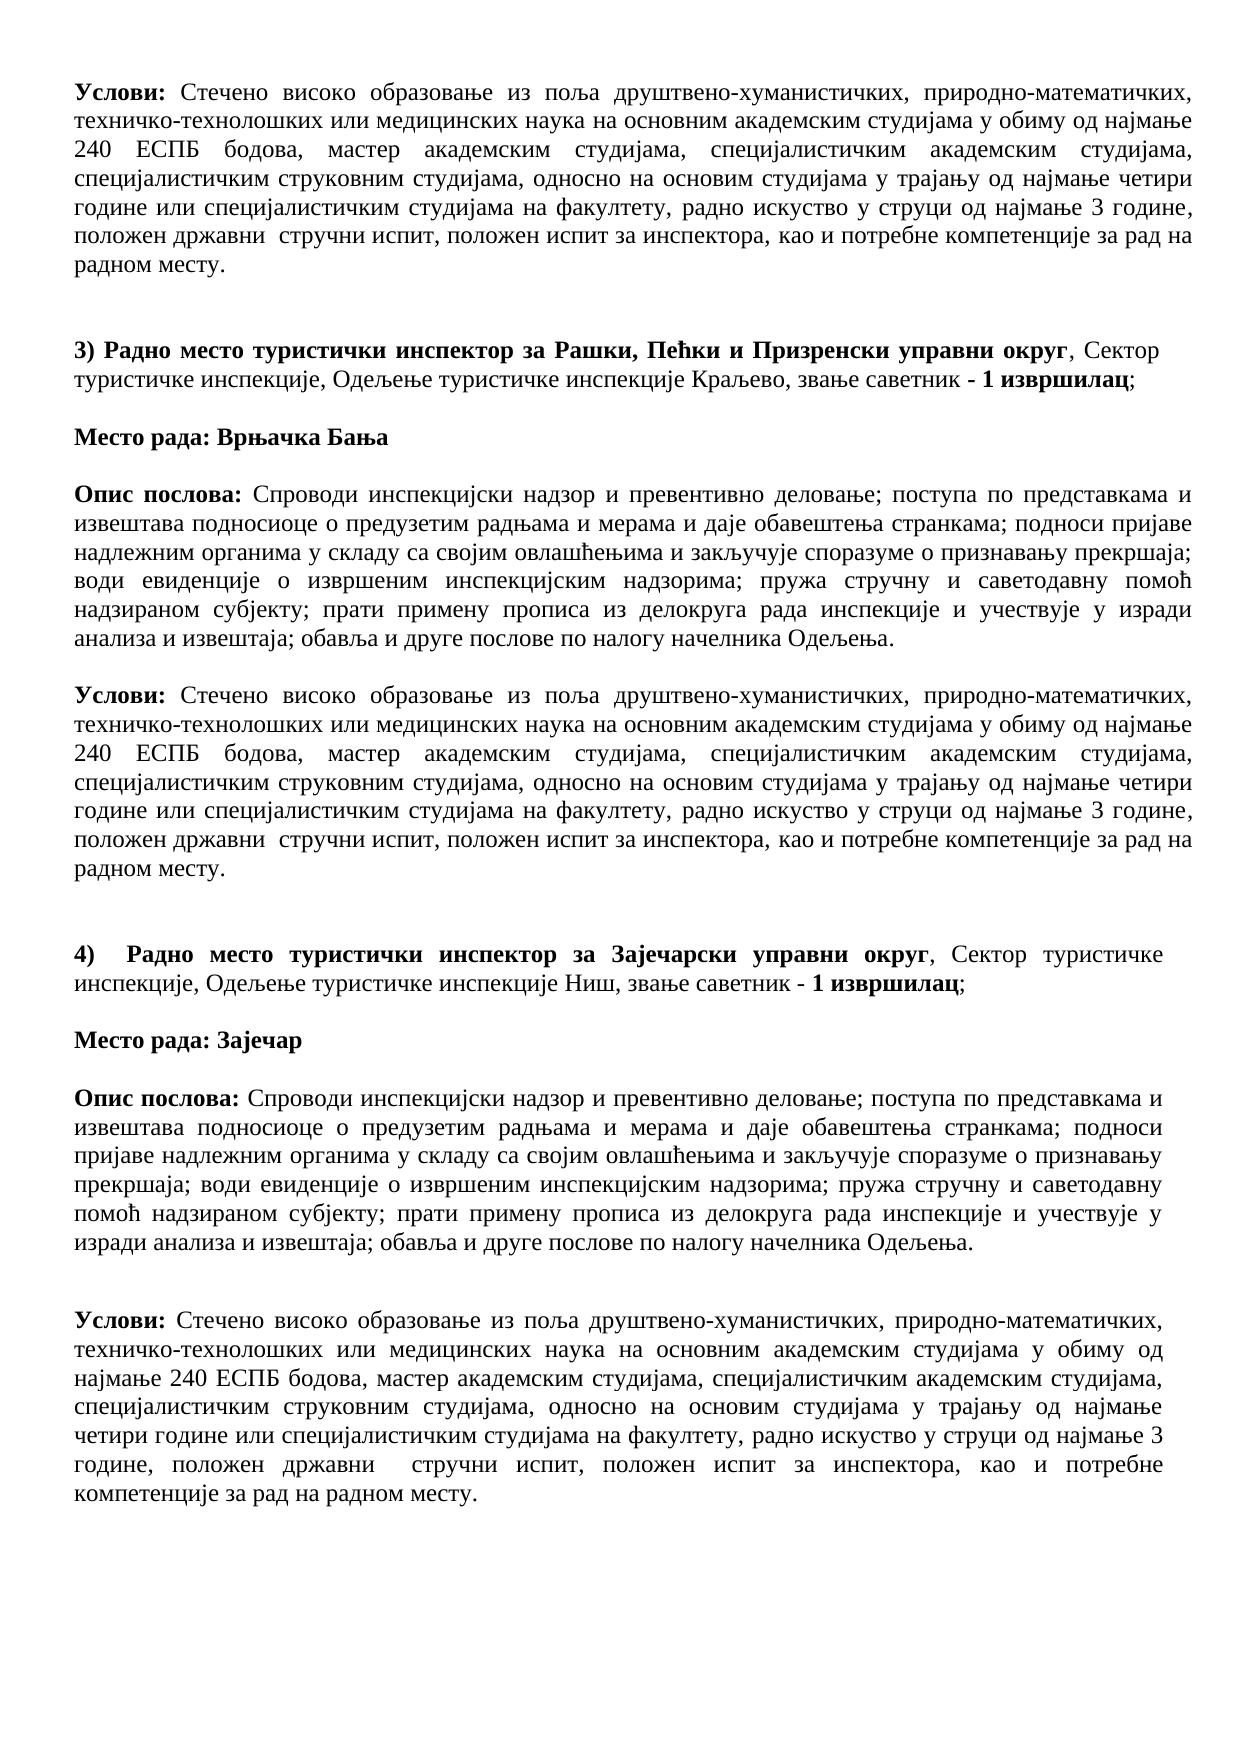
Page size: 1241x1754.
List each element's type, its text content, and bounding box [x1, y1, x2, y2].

text 4) Радно место туристички инспектор за Зајечарски управни округ, Сектор туристичке инспекције, Одељење туристичке инспекције Ниш, звање саветник - 1 извршилац; [74, 939, 1163, 997]
text Опис послова: Спроводи инспекцијски надзор и превентивно деловање; поступа по представкама и извештава подносиоце о предузетим радњама и мерама и даје обавештења странкама; подноси пријаве надлежним органима у складу са својим овлашћењима и закључује споразуме о признавању прекршаја; води евиденције о извршеним инспекцијским надзорима; пружа стручну и саветодавну помоћ надзираном субјекту; прати примену прописа из делокруга рада инспекције и учествује у изради анализа и извештаја; обавља и друге послове по налогу начелника Одељења. [74, 1083, 1163, 1256]
text Опис послова: Спроводи инспекцијски надзор и превентивно деловање; поступа по представкама и извештава подносиоце о предузетим радњама и мерама и даје обавештења странкама; подноси пријаве надлежним органима у складу са својим овлашћењима и закључује споразуме о признавању прекршаја; води евиденције о извршеним инспекцијским надзорима; пружа стручну и саветодавну помоћ надзираном субјекту; прати примену прописа из делокруга рада инспекције и учествује у изради анализа и извештаја; обавља и друге послове по налогу начелника Одељења. [74, 479, 1193, 652]
text Место рада: Врњачка Бања [74, 422, 1163, 451]
text Место рада: Зајечар [74, 1026, 1163, 1054]
text 3) Радно место туристички инспектор за Рашки, Пећки и Призренски управни округ, Сектор туристичке инспекције, Одељење туристичке инспекције Краљево, звање саветник - 1 извршилац; [74, 336, 1159, 393]
